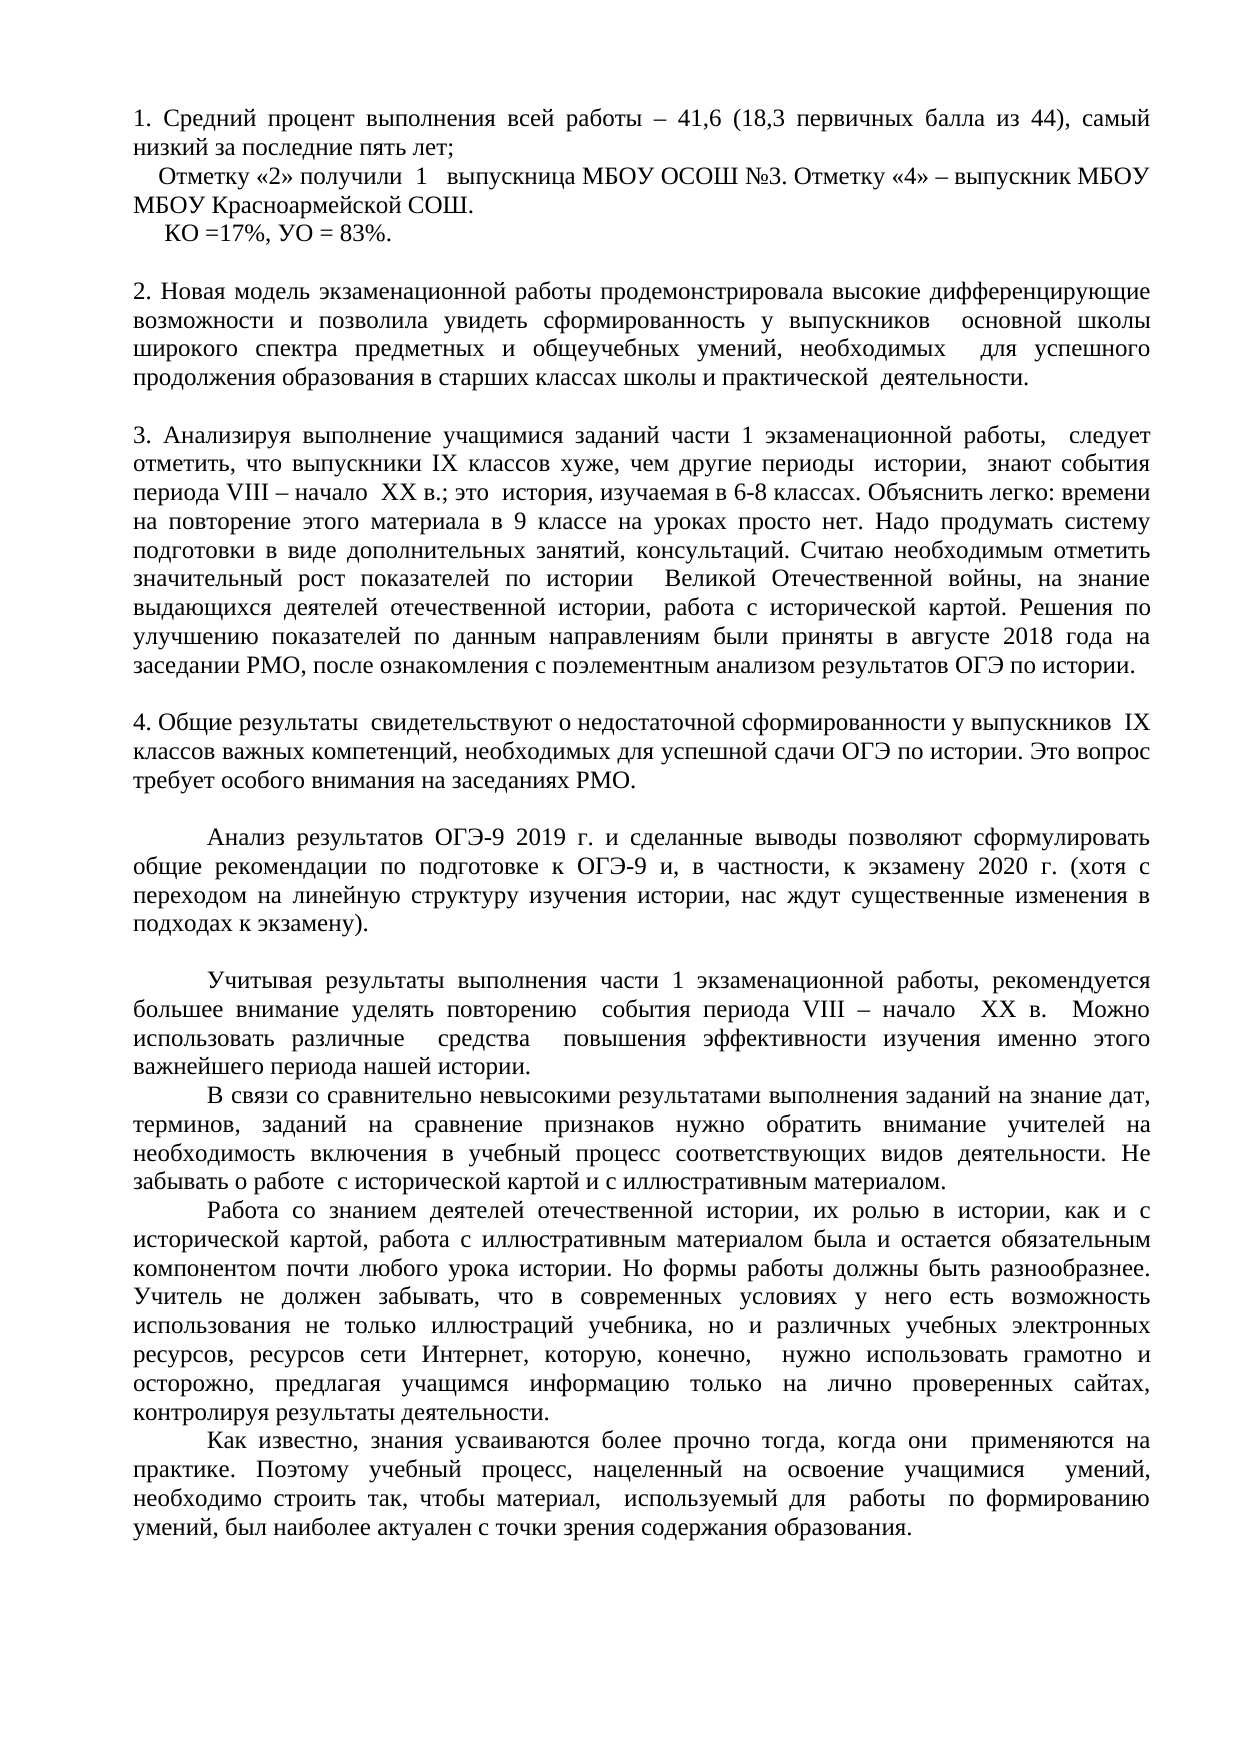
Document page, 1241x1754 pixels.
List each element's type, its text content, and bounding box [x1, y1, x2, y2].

text 4. Общие результаты свидетельствуют о недостаточной сформированности у выпускников IX классов важных компетенций, необходимых для успешной сдачи ОГЭ по истории. Это вопрос требует особого внимания на заседаниях РМО. [133, 707, 1152, 793]
text Отметку «2» получили 1 выпускница МБОУ ОСОШ №3. Отметку «4» – выпускник МБОУ МБОУ Красноармейской СОШ. [133, 161, 1152, 218]
text Анализ результатов ОГЭ-9 2019 г. и сделанные выводы позволяют сформулировать общие рекомендации по подготовке к ОГЭ-9 и, в частности, к экзамену 2020 г. (хотя с переходом на линейную структуру изучения истории, нас ждут существенные изменения в подходах к экзамену). [133, 822, 1152, 937]
text 1. Средний процент выполнения всей работы – 41,6 (18,3 первичных балла из 44), самый низкий за последние пять лет; [133, 103, 1152, 161]
text 2. Новая модель экзаменационной работы продемонстрировала высокие дифференцирующие возможности и позволила увидеть сформированность у выпускников основной школы широкого спектра предметных и общеучебных умений, необходимых для успешного продолжения образования в старших классах школы и практической деятельности. [133, 276, 1152, 391]
text Работа со знанием деятелей отечественной истории, их ролью в истории, как и с исторической картой, работа с иллюстративным материалом была и остается обязательным компонентом почти любого урока истории. Но формы работы должны быть разнообразнее. Учитель не должен забывать, что в современных условиях у него есть возможность использования не только иллюстраций учебника, но и различных учебных электронных ресурсов, ресурсов сети Интернет, которую, конечно, нужно использовать грамотно и осторожно, предлагая учащимся информацию только на лично проверенных сайтах, контролируя результаты деятельности. [133, 1195, 1152, 1426]
text В связи со сравнительно невысокими результатами выполнения заданий на знание дат, терминов, заданий на сравнение признаков нужно обратить внимание учителей на необходимость включения в учебный процесс соответствующих видов деятельности. Не забывать о работе с исторической картой и с иллюстративным материалом. [133, 1080, 1152, 1195]
text КО =17%, УО = 83%. [133, 218, 1152, 247]
text 3. Анализируя выполнение учащимися заданий части 1 экзаменационной работы, следует отметить, что выпускники IX классов хуже, чем другие периоды истории, знают события периода VIII – начало XX в.; это история, изучаемая в 6-8 классах. Объяснить легко: времени на повторение этого материала в 9 классе на уроках просто нет. Надо продумать систему подготовки в виде дополнительных занятий, консультаций. Считаю необходимым отметить значительный рост показателей по истории Великой Отечественной войны, на знание выдающихся деятелей отечественной истории, работа с исторической картой. Решения по улучшению показателей по данным направлениям были приняты в августе 2018 года на заседании РМО, после ознакомления с поэлементным анализом результатов ОГЭ по истории. [133, 420, 1152, 678]
text Как известно, знания усваиваются более прочно тогда, когда они применяются на практике. Поэтому учебный процесс, нацеленный на освоение учащимися умений, необходимо строить так, чтобы материал, используемый для работы по формированию умений, был наиболее актуален с точки зрения содержания образования. [133, 1426, 1152, 1541]
text Учитывая результаты выполнения части 1 экзаменационной работы, рекомендуется большее внимание уделять повторению события периода VIII – начало XX в. Можно использовать различные средства повышения эффективности изучения именно этого важнейшего периода нашей истории. [133, 965, 1152, 1080]
